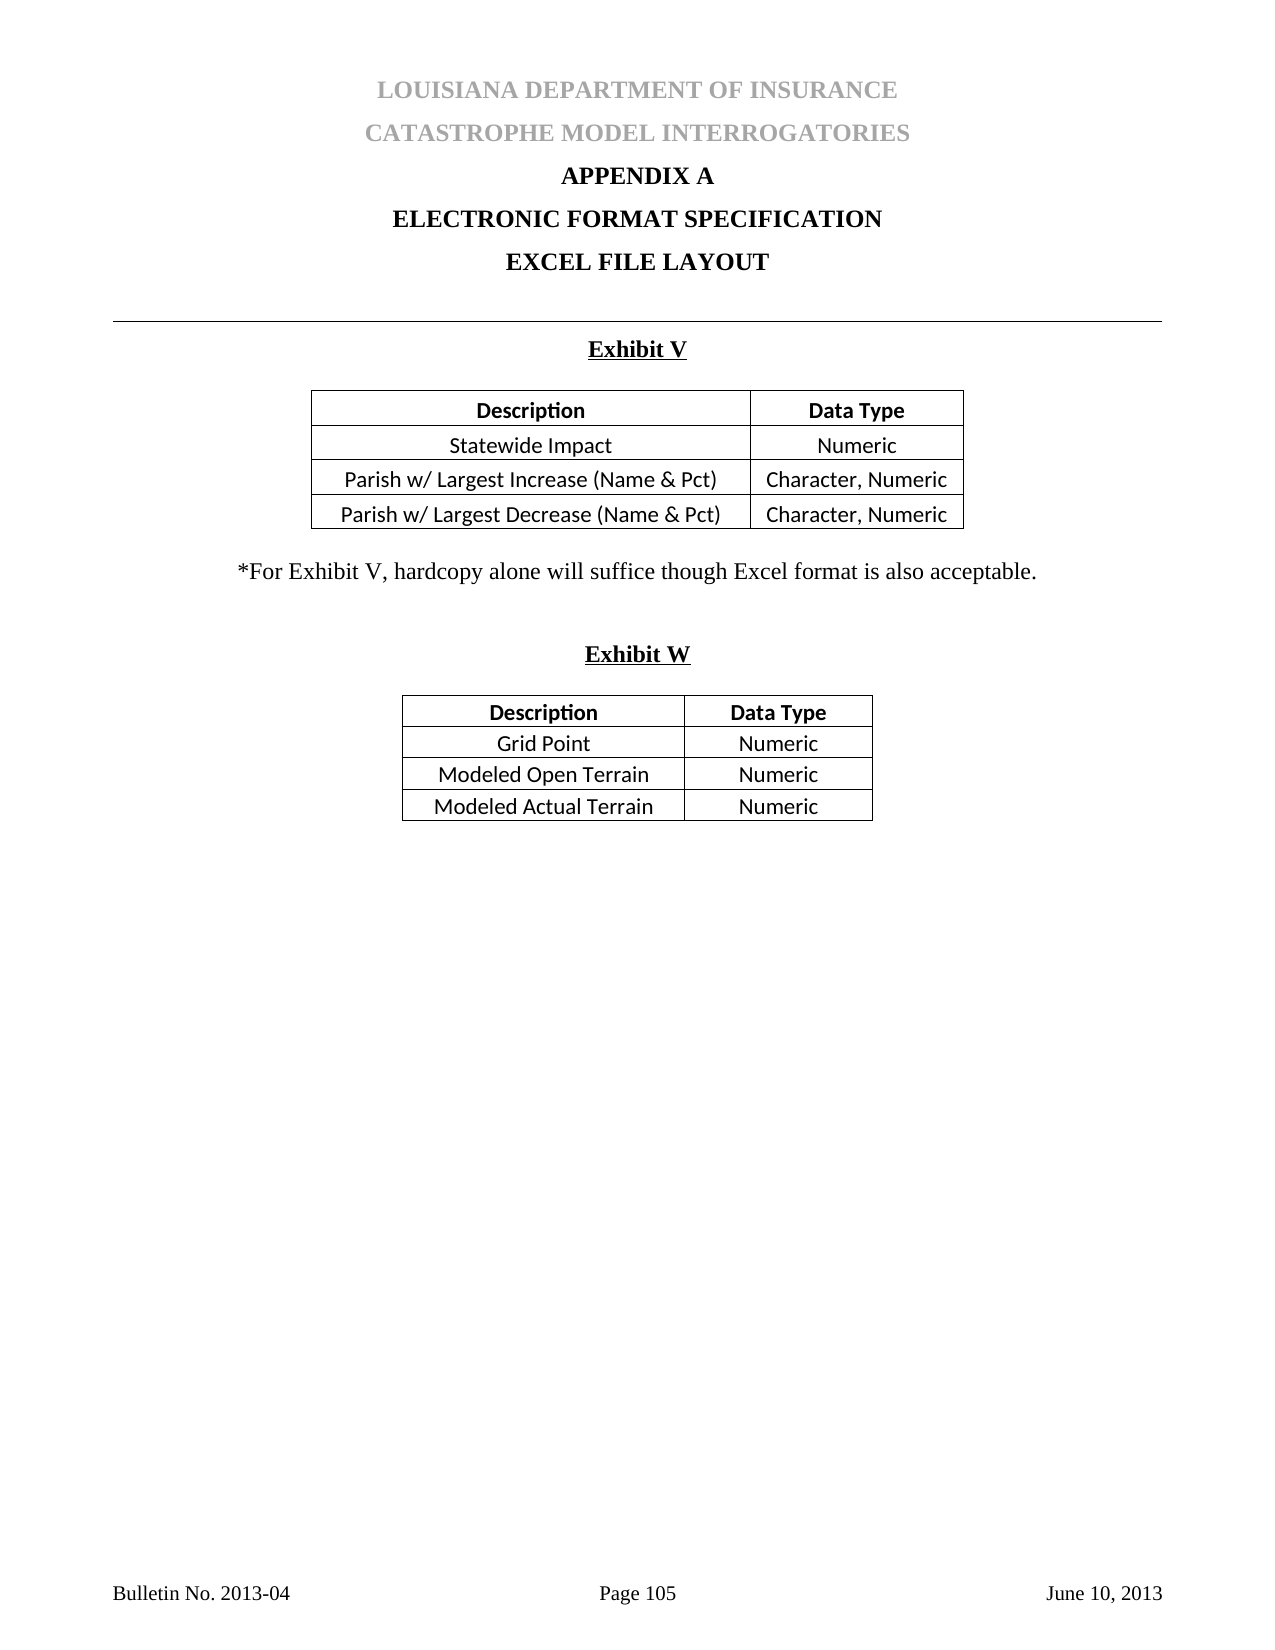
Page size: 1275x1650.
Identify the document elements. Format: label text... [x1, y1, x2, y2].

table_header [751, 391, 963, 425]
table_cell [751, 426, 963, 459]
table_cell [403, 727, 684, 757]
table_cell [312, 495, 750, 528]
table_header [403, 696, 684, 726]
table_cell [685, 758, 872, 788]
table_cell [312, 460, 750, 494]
text Exhibit W [112, 639, 1162, 667]
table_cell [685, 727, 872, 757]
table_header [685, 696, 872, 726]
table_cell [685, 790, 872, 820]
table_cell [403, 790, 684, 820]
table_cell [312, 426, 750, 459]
text *For Exhibit V, hardcopy alone will suffice though Excel format is also acceptable. [112, 557, 1162, 584]
text Exhibit V [112, 335, 1162, 363]
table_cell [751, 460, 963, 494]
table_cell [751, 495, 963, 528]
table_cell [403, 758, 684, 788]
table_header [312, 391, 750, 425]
